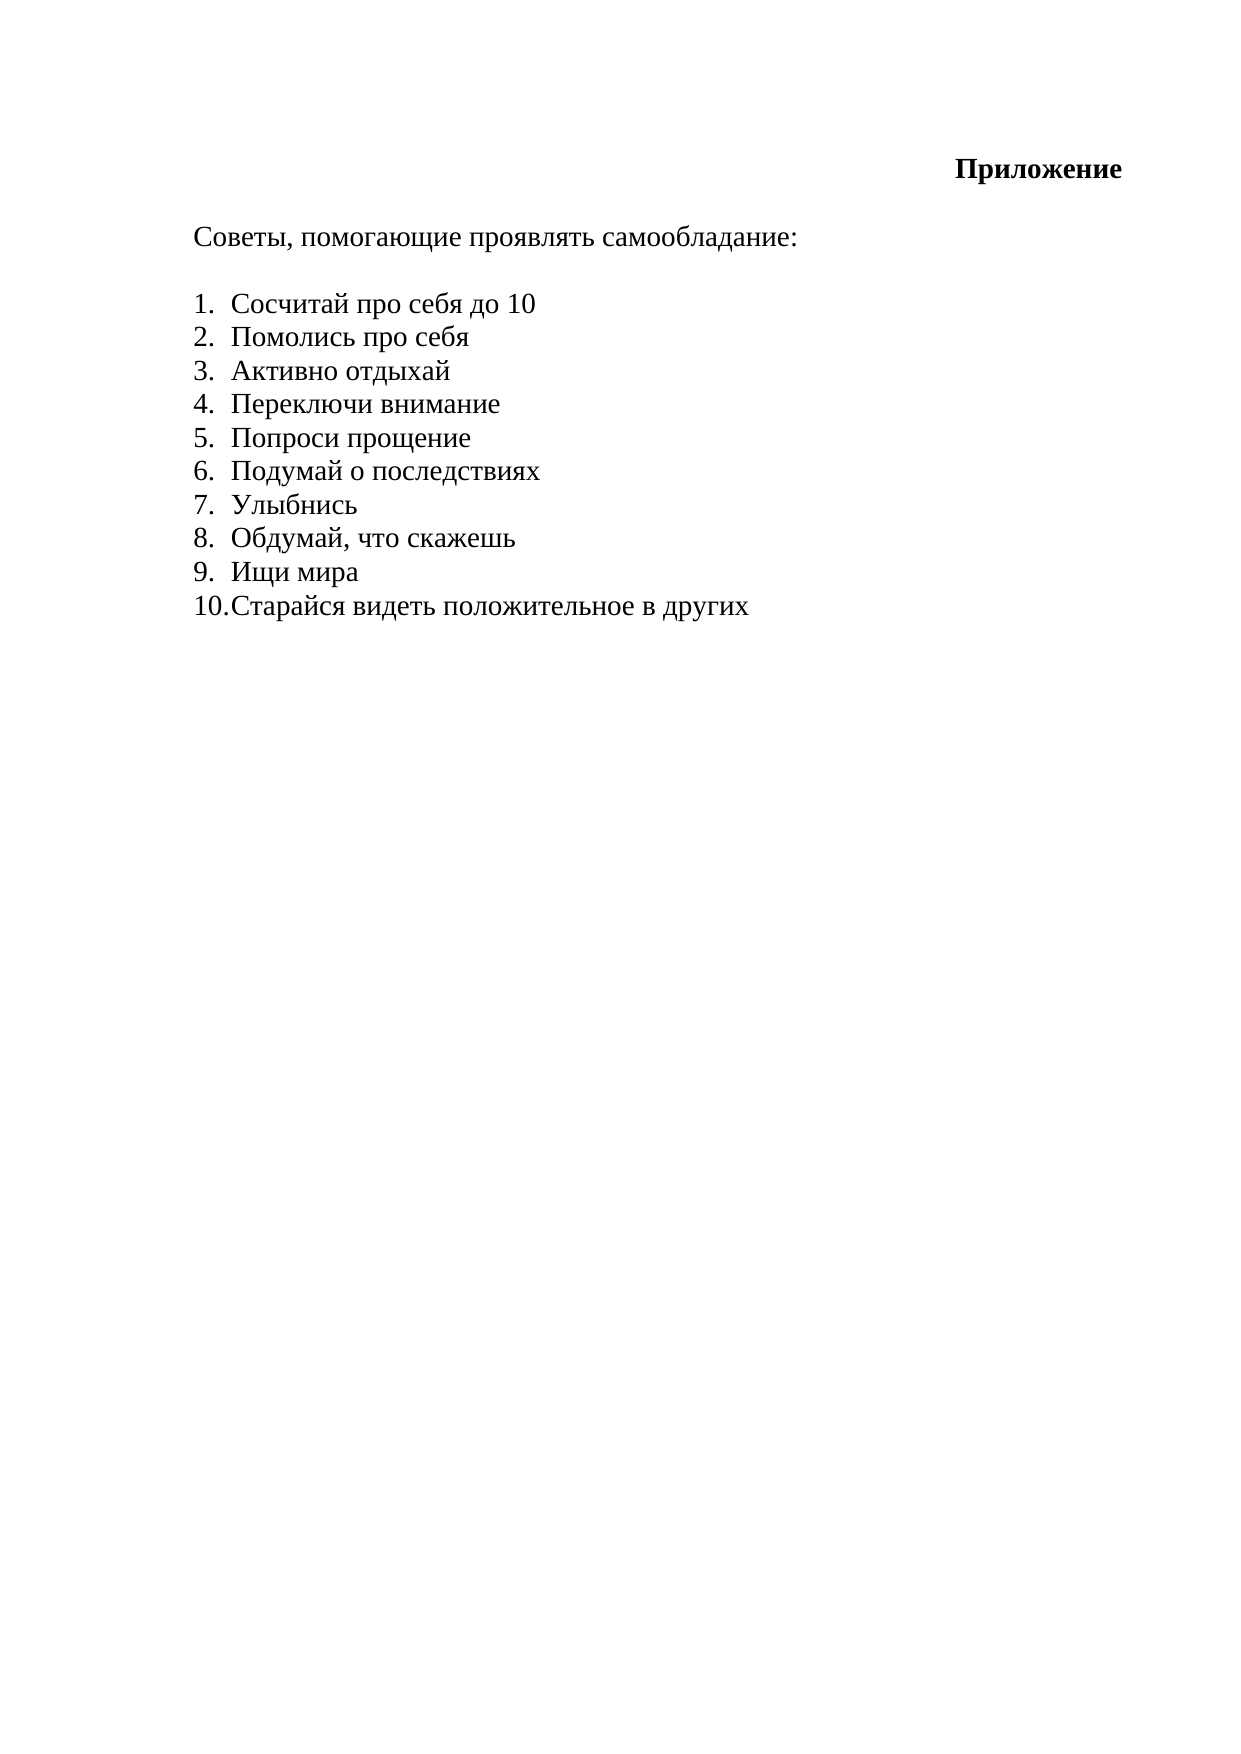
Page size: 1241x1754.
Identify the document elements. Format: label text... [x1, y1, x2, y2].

list Советы, помогающие проявлять самообладание: [193, 219, 1122, 252]
list Обдумай, что скажешь [193, 521, 1122, 554]
list Переключи внимание [193, 386, 1122, 420]
list Старайся видеть положительное в других [193, 588, 1122, 621]
list Улыбнись [193, 487, 1122, 521]
list Помолись про себя [193, 319, 1122, 353]
list Подумай о последствиях [193, 453, 1122, 487]
list Приложение [193, 152, 1122, 185]
list Активно отдыхай [193, 353, 1122, 386]
list Попроси прощение [193, 420, 1122, 453]
list Ищи мира [193, 554, 1122, 588]
list Сосчитай про себя до 10 [193, 286, 1122, 319]
